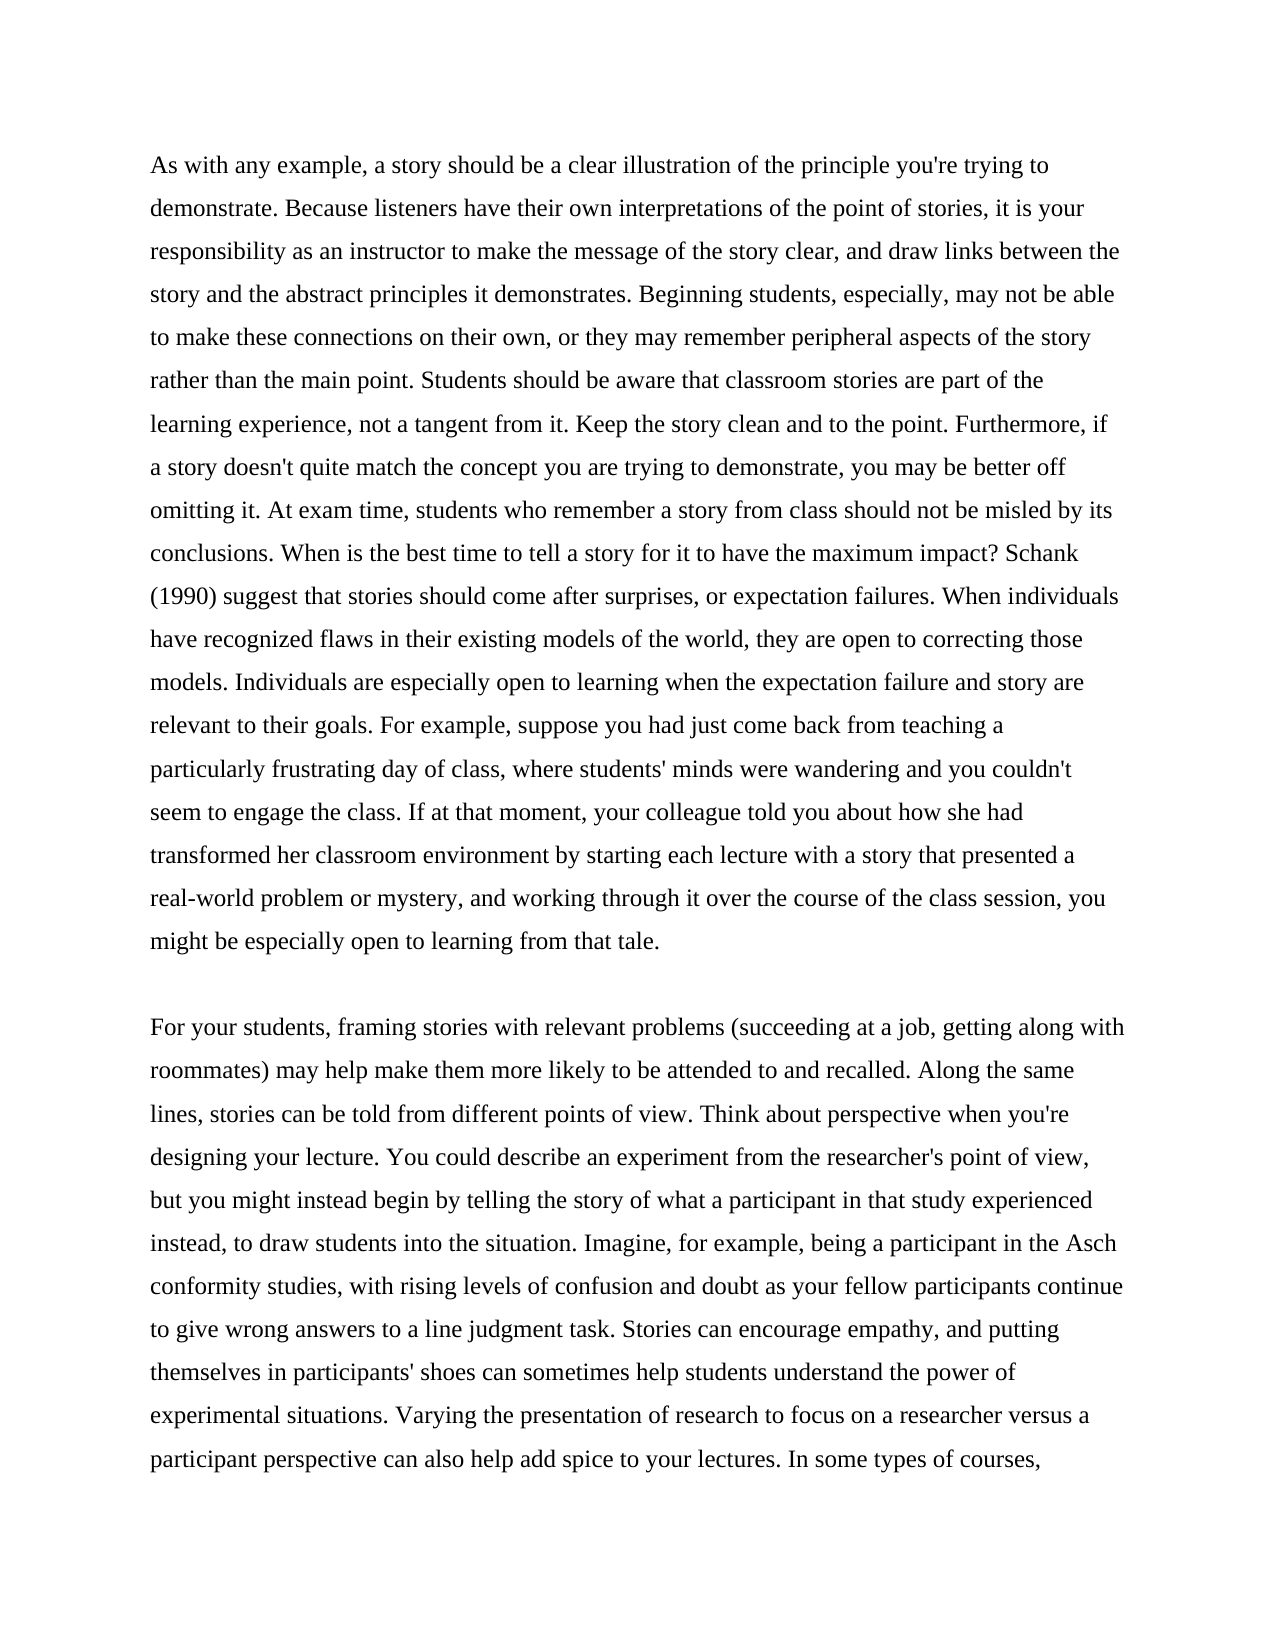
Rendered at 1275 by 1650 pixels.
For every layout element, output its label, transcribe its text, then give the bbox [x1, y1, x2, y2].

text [150, 1012, 1125, 1472]
text As with any example, a story should be a clear illustration of the principle you're trying to demonstrate. Because listeners have their own interpretations of the point of stories, it is your responsibility as an instructor to make the message of the story clear, and draw links between the story and the abstract principles it demonstrates. Beginning students, especially, may not be able to make these connections on their own, or they may remember peripheral aspects of the story rather than the main point. Students should be aware that classroom stories are part of the learning experience, not a tangent from it. Keep the story clean and to the point. Furthermore, if a story doesn't quite match the concept you are trying to demonstrate, you may be better off omitting it. At exam time, students who remember a story from class should not be misled by its conclusions. When is the best time to tell a story for it to have the maximum impact? Schank (1990) suggest that stories should come after surprises, or expectation failures. When individuals have recognized flaws in their existing models of the world, they are open to correcting those models. Individuals are especially open to learning when the expectation failure and story are relevant to their goals. For example, suppose you had just come back from teaching a particularly frustrating day of class, where students' minds were wandering and you couldn't seem to engage the class. If at that moment, your colleague told you about how she had transformed her classroom environment by starting each lecture with a story that presented a real-world problem or mystery, and working through it over the course of the class session, you might be especially open to learning from that tale. [150, 150, 1125, 955]
